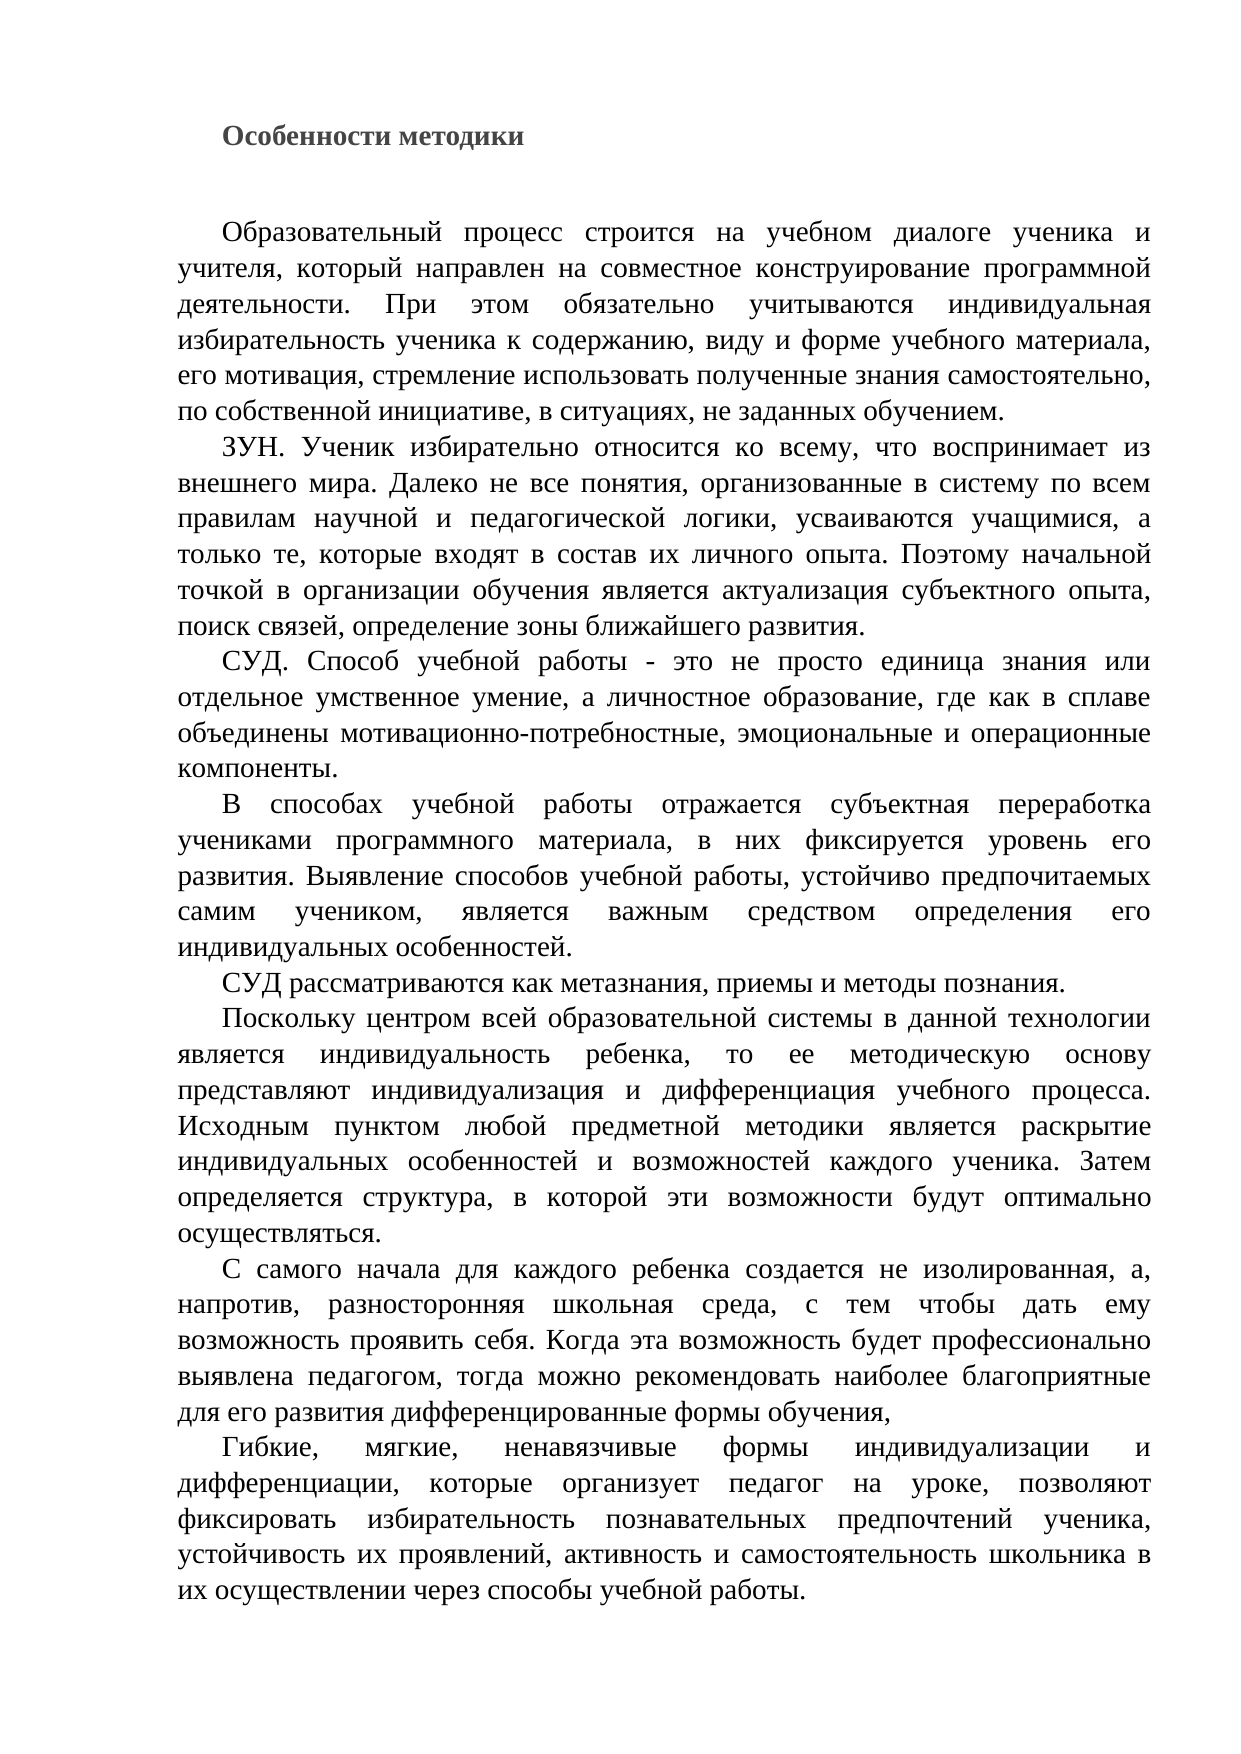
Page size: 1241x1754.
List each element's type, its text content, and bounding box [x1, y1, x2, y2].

text Особенности методики [177, 118, 1152, 152]
text СУД. Способ учебной работы - это не просто единица знания или отдельное умственное умение, а личностное образование, где как в сплаве объединены мотивационно-потребностные, эмоциональные и операционные компоненты. [177, 641, 1152, 784]
text Образовательный процесс строится на учебном диалоге ученика и учителя, который направлен на совместное конструирование программной деятельности. При этом обязательно учитываются индивидуальная избирательность ученика к содержанию, виду и форме учебного материала, его мотивация, стремление использовать полученные знания самостоятельно, по собственной инициативе, в ситуациях, не заданных обучением. [177, 212, 1152, 427]
text СУД рассматриваются как метазнания, приемы и методы познания. [177, 963, 1152, 998]
text В способах учебной работы отражается субъектная переработка учениками программного материала, в них фиксируется уровень его развития. Выявление способов учебной работы, устойчиво предпочитаемых самим учеником, является важным средством определения его индивидуальных особенностей. [177, 784, 1152, 963]
text С самого начала для каждого ребенка создается не изолированная, а, напротив, разносторонняя школьная среда, с тем чтобы дать ему возможность проявить себя. Когда эта возможность будет профессионально выявлена педагогом, тогда можно рекомендовать наиболее благоприятные для его развития дифференцированные формы обучения, [177, 1248, 1152, 1427]
text ЗУН. Ученик избирательно относится ко всему, что воспринимает из внешнего мира. Далеко не все понятия, организованные в систему по всем правилам научной и педагогической логики, усваиваются учащимися, а только те, которые входят в состав их личного опыта. Поэтому начальной точкой в организации обучения является актуализация субъектного опыта, поиск связей, определение зоны ближайшего развития. [177, 427, 1152, 641]
text Гибкие, мягкие, ненавязчивые формы индивидуализации и дифференциации, которые организует педагог на уроке, позволяют фиксировать избирательность познавательных предпочтений ученика, устойчивость их проявлений, активность и самостоятельность школьника в их осуществлении через способы учебной работы. [177, 1427, 1152, 1606]
text Поскольку центром всей образовательной системы в данной технологии является индивидуальность ребенка, то ее методическую основу представляют индивидуализация и дифференциация учебного процесса. Исходным пунктом любой предметной методики является раскрытие индивидуальных особенностей и возможностей каждого ученика. Затем определяется структура, в которой эти возможности будут оптимально осуществляться. [177, 998, 1152, 1248]
